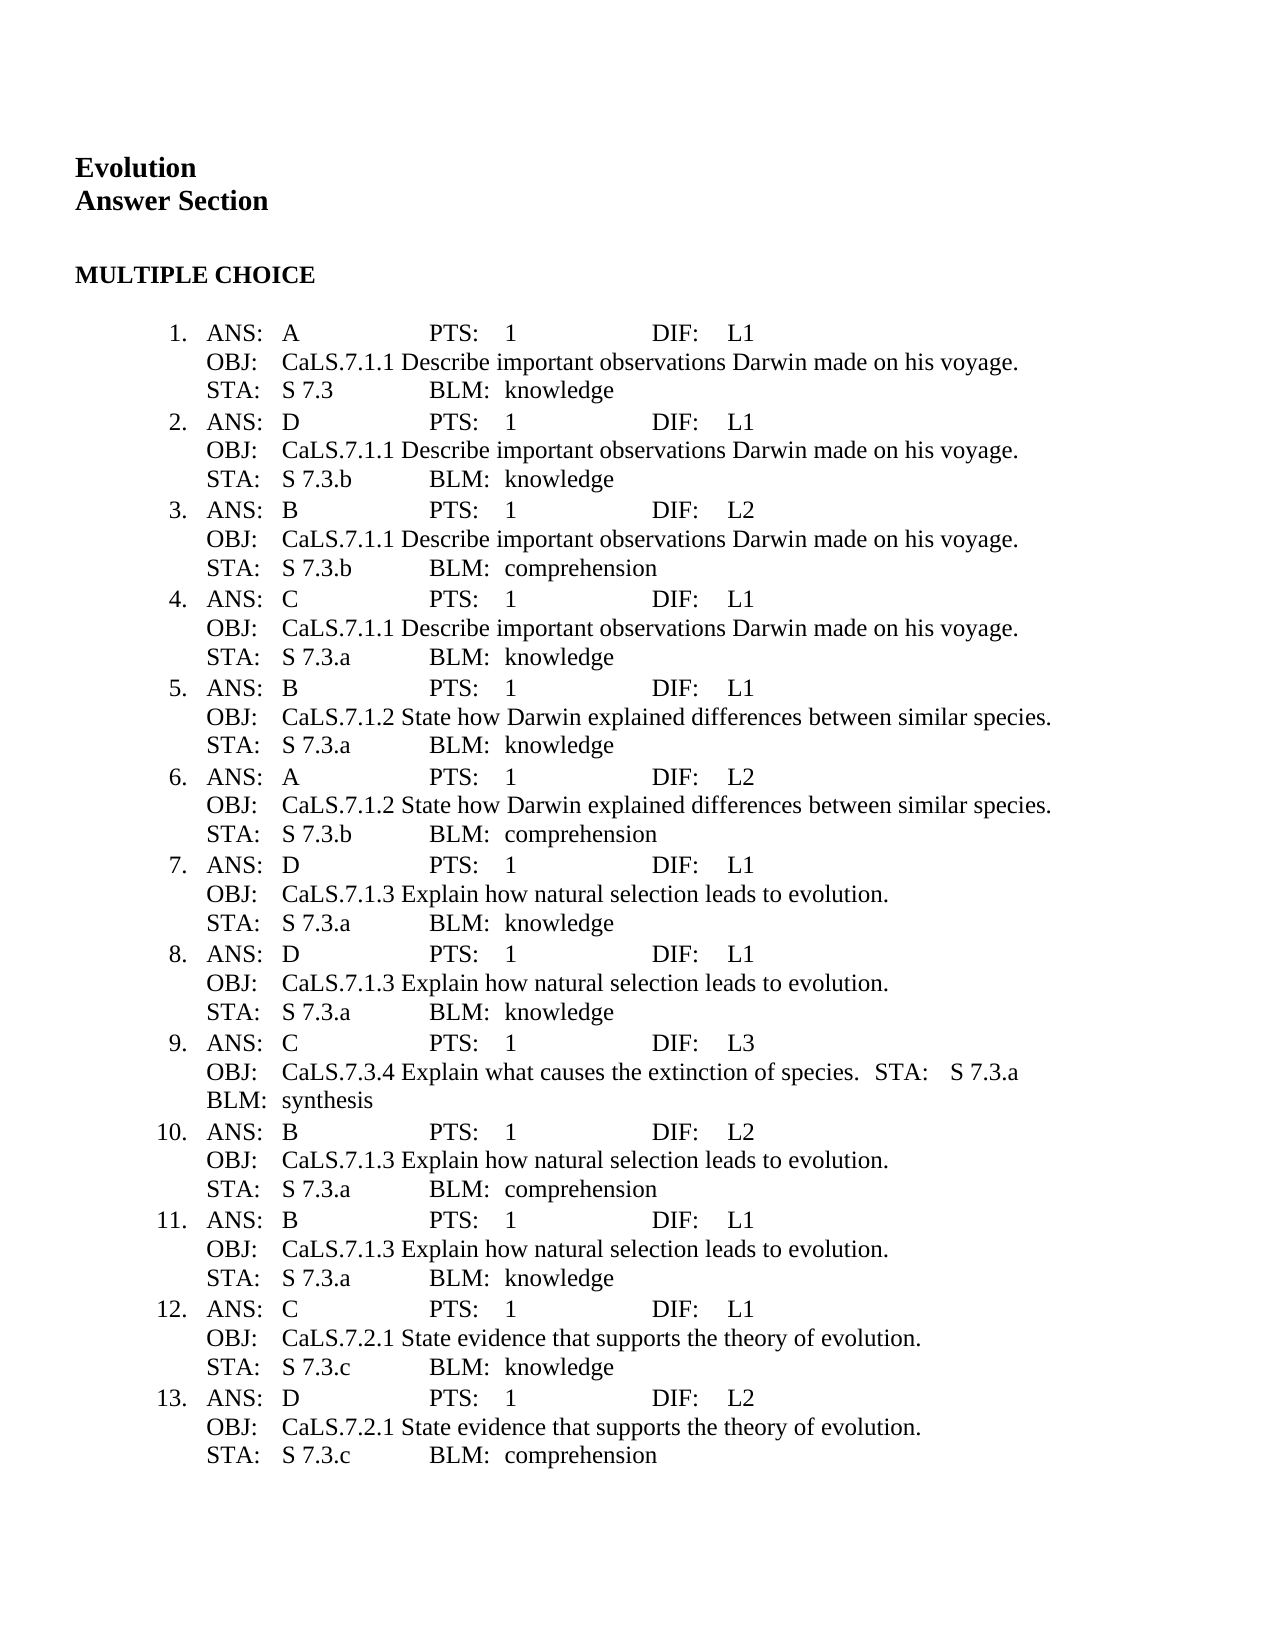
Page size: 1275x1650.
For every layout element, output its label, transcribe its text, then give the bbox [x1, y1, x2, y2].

text OBJ: CaLS.7.1.2 State how Darwin explained differences between similar species. [206, 702, 1200, 730]
text OBJ: CaLS.7.3.4 Explain what causes the extinction of species. STA: S 7.3.a [206, 1057, 1200, 1085]
text 1. ANS: A PTS: 1 DIF: L1 [75, 318, 1200, 347]
text STA: S 7.3.a BLM: knowledge [206, 997, 1200, 1025]
text 2. ANS: D PTS: 1 DIF: L1 [75, 407, 1200, 435]
text Evolution [75, 150, 1200, 183]
text STA: S 7.3.b BLM: knowledge [206, 464, 1200, 493]
text 12. ANS: C PTS: 1 DIF: L1 [75, 1294, 1200, 1323]
text 13. ANS: D PTS: 1 DIF: L2 [75, 1383, 1200, 1412]
text 10. ANS: B PTS: 1 DIF: L2 [75, 1117, 1200, 1145]
text STA: S 7.3.a BLM: knowledge [206, 730, 1200, 759]
text 5. ANS: B PTS: 1 DIF: L1 [75, 673, 1200, 702]
text 6. ANS: A PTS: 1 DIF: L2 [75, 762, 1200, 790]
text 8. ANS: D PTS: 1 DIF: L1 [75, 939, 1200, 968]
text 11. ANS: B PTS: 1 DIF: L1 [75, 1205, 1200, 1234]
text 9. ANS: C PTS: 1 DIF: L3 [75, 1028, 1200, 1057]
text STA: S 7.3.a BLM: knowledge [206, 1263, 1200, 1292]
text STA: S 7.3.c BLM: comprehension [206, 1440, 1200, 1469]
text STA: S 7.3.a BLM: comprehension [206, 1174, 1200, 1203]
text STA: S 7.3.a BLM: knowledge [206, 908, 1200, 937]
text 3. ANS: B PTS: 1 DIF: L2 [75, 495, 1200, 524]
text 4. ANS: C PTS: 1 DIF: L1 [75, 584, 1200, 613]
text Answer Section [75, 183, 1200, 217]
text STA: S 7.3.a BLM: knowledge [206, 642, 1200, 670]
text STA: S 7.3.c BLM: knowledge [206, 1352, 1200, 1380]
text BLM: synthesis [206, 1085, 1200, 1114]
text OBJ: CaLS.7.1.1 Describe important observations Darwin made on his voyage. [206, 613, 1200, 642]
text OBJ: CaLS.7.1.3 Explain how natural selection leads to evolution. [206, 1234, 1200, 1263]
text STA: S 7.3.b BLM: comprehension [206, 819, 1200, 848]
text MULTIPLE CHOICE [75, 260, 1200, 289]
text OBJ: CaLS.7.1.1 Describe important observations Darwin made on his voyage. [206, 347, 1200, 375]
text OBJ: CaLS.7.1.1 Describe important observations Darwin made on his voyage. [206, 524, 1200, 553]
text OBJ: CaLS.7.1.3 Explain how natural selection leads to evolution. [206, 968, 1200, 997]
text OBJ: CaLS.7.1.3 Explain how natural selection leads to evolution. [206, 879, 1200, 908]
text STA: S 7.3.b BLM: comprehension [206, 553, 1200, 582]
text OBJ: CaLS.7.1.1 Describe important observations Darwin made on his voyage. [206, 435, 1200, 464]
text OBJ: CaLS.7.2.1 State evidence that supports the theory of evolution. [206, 1412, 1200, 1440]
text OBJ: CaLS.7.1.3 Explain how natural selection leads to evolution. [206, 1145, 1200, 1174]
text OBJ: CaLS.7.1.2 State how Darwin explained differences between similar species. [206, 790, 1200, 819]
text STA: S 7.3 BLM: knowledge [206, 375, 1200, 404]
text OBJ: CaLS.7.2.1 State evidence that supports the theory of evolution. [206, 1323, 1200, 1352]
text 7. ANS: D PTS: 1 DIF: L1 [75, 850, 1200, 879]
